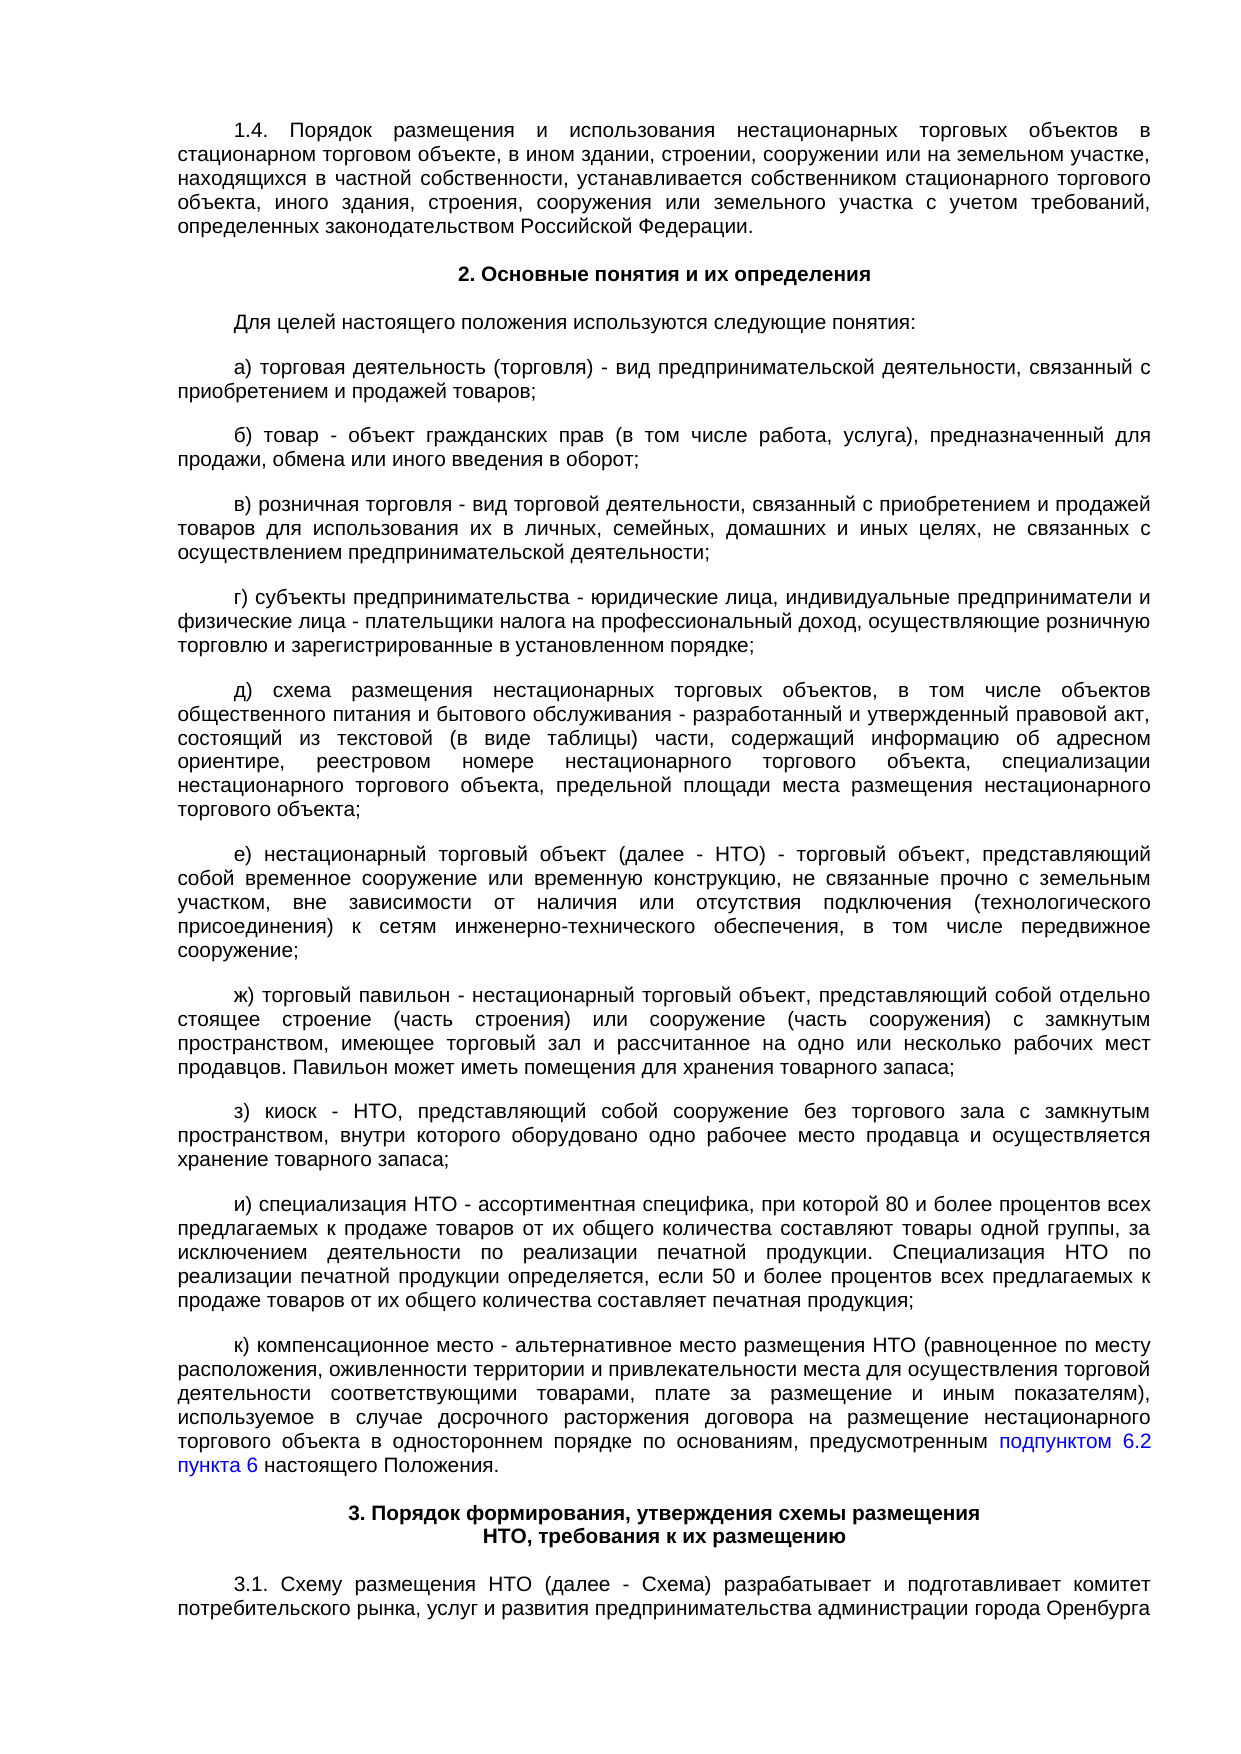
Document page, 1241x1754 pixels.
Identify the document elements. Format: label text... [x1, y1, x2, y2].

text д) схема размещения нестационарных торговых объектов, в том числе объектов общественного питания и бытового обслуживания - разработанный и утвержденный правовой акт, состоящий из текстовой (в виде таблицы) части, содержащий информацию об адресном ориентире, реестровом номере нестационарного торгового объекта, специализации нестационарного торгового объекта, предельной площади места размещения нестационарного торгового объекта; [177, 677, 1152, 821]
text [177, 1572, 1152, 1620]
text з) киоск - НТО, представляющий собой сооружение без торгового зала с замкнутым пространством, внутри которого оборудовано одно рабочее место продавца и осуществляется хранение товарного запаса; [177, 1099, 1152, 1171]
title 2. Основные понятия и их определения [177, 262, 1152, 286]
text г) субъекты предпринимательства - юридические лица, индивидуальные предприниматели и физические лица - плательщики налога на профессиональный доход, осуществляющие розничную торговлю и зарегистрированные в установленном порядке; [177, 585, 1152, 657]
text 1.4. Порядок размещения и использования нестационарных торговых объектов в стационарном торговом объекте, в ином здании, строении, сооружении или на земельном участке, находящихся в частной собственности, устанавливается собственником стационарного торгового объекта, иного здания, строения, сооружения или земельного участка с учетом требований, определенных законодательством Российской Федерации. [177, 118, 1152, 238]
text ж) торговый павильон - нестационарный торговый объект, представляющий собой отдельно стоящее строение (часть строения) или сооружение (часть сооружения) с замкнутым пространством, имеющее торговый зал и рассчитанное на одно или несколько рабочих мест продавцов. Павильон может иметь помещения для хранения товарного запаса; [177, 983, 1152, 1078]
text Для целей настоящего положения используются следующие понятия: [177, 310, 1152, 334]
text б) товар - объект гражданских прав (в том числе работа, услуга), предназначенный для продажи, обмена или иного введения в оборот; [177, 423, 1152, 471]
title НТО, требования к их размещению [177, 1524, 1152, 1548]
text в) розничная торговля - вид торговой деятельности, связанный с приобретением и продажей товаров для использования их в личных, семейных, домашних и иных целях, не связанных с осуществлением предпринимательской деятельности; [177, 492, 1152, 564]
text и) специализация НТО - ассортиментная специфика, при которой 80 и более процентов всех предлагаемых к продаже товаров от их общего количества составляют товары одной группы, за исключением деятельности по реализации печатной продукции. Специализация НТО по реализации печатной продукции определяется, если 50 и более процентов всех предлагаемых к продаже товаров от их общего количества составляет печатная продукция; [177, 1192, 1152, 1312]
text к) компенсационное место - альтернативное место размещения НТО (равноценное по месту расположения, оживленности территории и привлекательности места для осуществления торговой деятельности соответствующими товарами, плате за размещение и иным показателям), используемое в случае досрочного расторжения договора на размещение нестационарного торгового объекта в одностороннем порядке по основаниям, предусмотренным подпунктом 6.2 пункта 6 настоящего Положения. [177, 1333, 1152, 1476]
title 3. Порядок формирования, утверждения схемы размещения [177, 1500, 1152, 1524]
text е) нестационарный торговый объект (далее - НТО) - торговый объект, представляющий собой временное сооружение или временную конструкцию, не связанные прочно с земельным участком, вне зависимости от наличия или отсутствия подключения (технологического присоединения) к сетям инженерно-технического обеспечения, в том числе передвижное сооружение; [177, 842, 1152, 962]
text а) торговая деятельность (торговля) - вид предпринимательской деятельности, связанный с приобретением и продажей товаров; [177, 354, 1152, 402]
